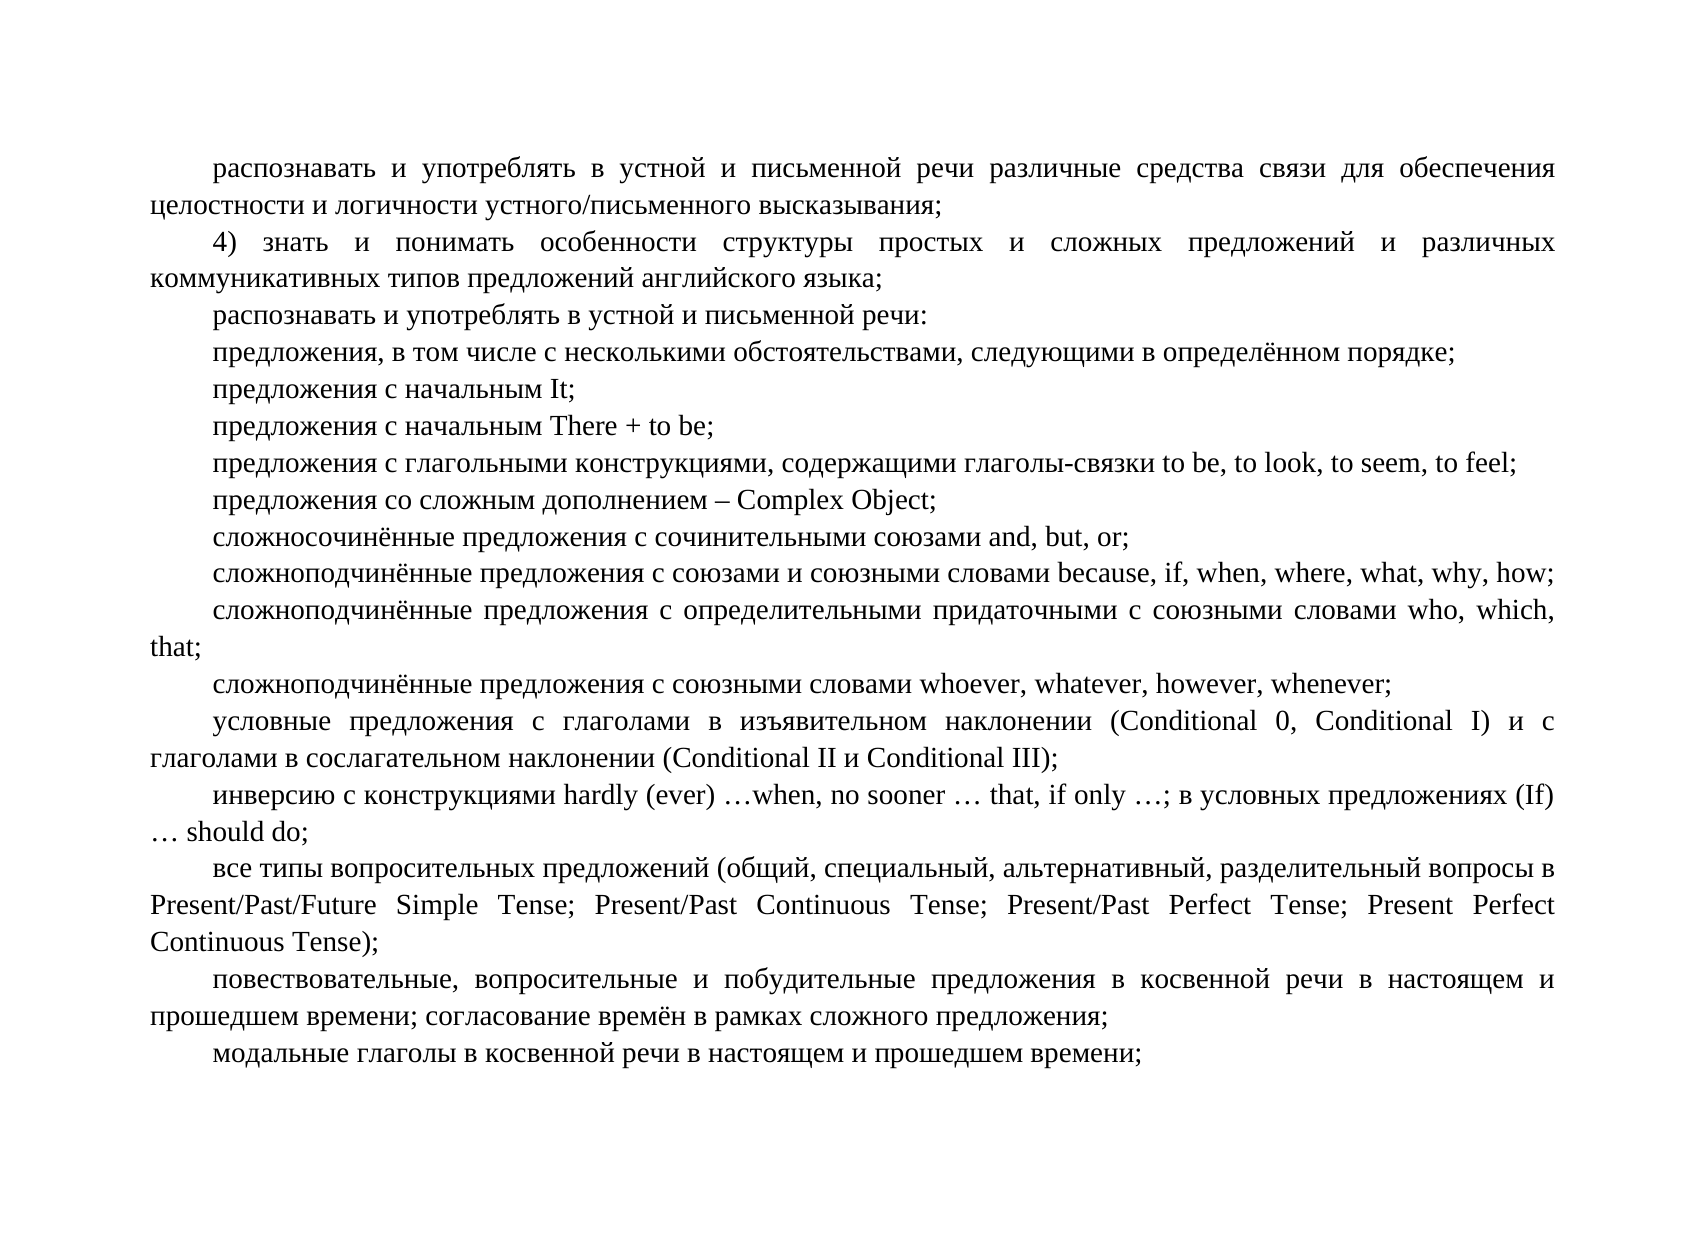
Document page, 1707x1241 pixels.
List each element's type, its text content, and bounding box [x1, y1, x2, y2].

text 4) знать и понимать особенности структуры простых и сложных предложений и различных коммуникативных типов предложений английского языка; [150, 224, 1557, 294]
text модальные глаголы в косвенной речи в настоящем и прошедшем времени; [150, 1035, 1557, 1068]
text повествовательные, вопросительные и побудительные предложения в косвенной речи в настоящем и прошедшем времени; согласование времён в рамках сложного предложения; [150, 961, 1557, 1032]
text сложноподчинённые предложения с определительными придаточными с союзными словами who, which, that; [150, 592, 1557, 663]
text предложения с глагольными конструкциями, содержащими глаголы-связки to be, to look, to seem, to feel; [150, 445, 1557, 478]
text условные предложения с глаголами в изъявительном наклонении (Conditional 0, Conditional I) и с глаголами в сослагательном наклонении (Conditional II и Conditional III); [150, 703, 1557, 773]
text распознавать и употреблять в устной и письменной речи различные средства связи для обеспечения целостности и логичности устного/письменного высказывания; [150, 150, 1557, 220]
text сложноподчинённые предложения с союзами и союзными словами because, if, when, where, what, why, how; [150, 556, 1557, 589]
text сложносочинённые предложения с сочинительными союзами and, but, or; [150, 519, 1557, 552]
text распознавать и употреблять в устной и письменной речи: [150, 297, 1557, 331]
text предложения с начальным There + to be; [150, 408, 1557, 442]
text инверсию с конструкциями hardly (ever) …when, no sooner … that, if only …; в условных предложениях (If) … should do; [150, 777, 1557, 847]
text предложения с начальным It; [150, 371, 1557, 405]
text все типы вопросительных предложений (общий, специальный, альтернативный, разделительный вопросы в Present/Past/Future Simple Tense; Present/Past Continuous Tense; Present/Past Perfect Tense; Present Perfect Continuous Tense); [150, 851, 1557, 958]
text предложения cо сложным дополнением – Complex Object; [150, 482, 1557, 515]
text предложения, в том числе с несколькими обстоятельствами, следующими в определённом порядке; [150, 334, 1557, 368]
text сложноподчинённые предложения с союзными словами whoever, whatever, however, whenever; [150, 666, 1557, 700]
